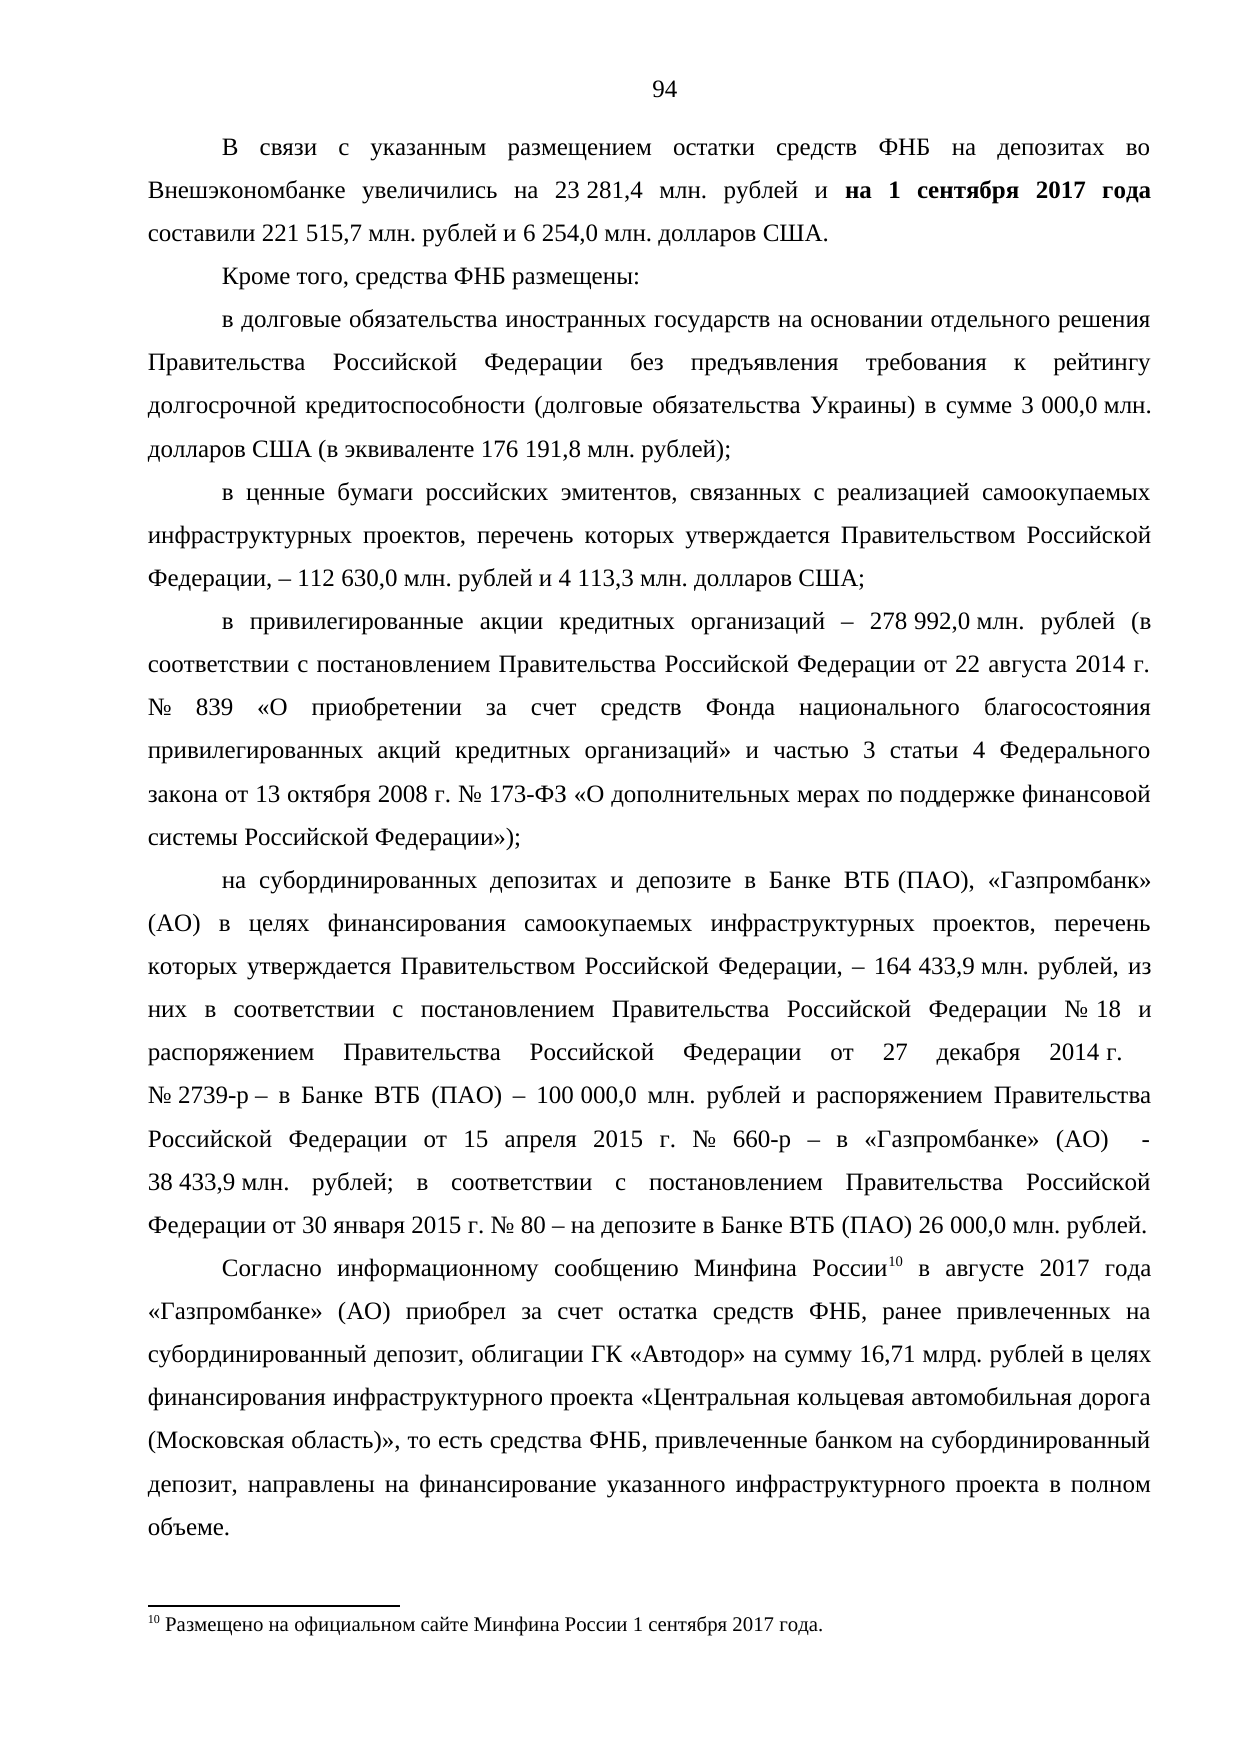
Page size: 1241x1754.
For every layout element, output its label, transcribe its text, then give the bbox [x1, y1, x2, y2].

text в долговые обязательства иностранных государств на основании отдельного решения Правительства Российской Федерации без предъявления требования к рейтингу долгосрочной кредитоспособности (долговые обязательства Украины) в сумме 3 000,0 млн. долларов США (в эквиваленте 176 191,8 млн. рублей); [148, 304, 1152, 462]
text на субординированных депозитах и депозите в Банке ВТБ (ПАО), «Газпромбанк» (АО) в целях финансирования самоокупаемых инфраструктурных проектов, перечень которых утверждается Правительством Российской Федерации, – 164 433,9 млн. рублей, из них в соответствии с постановлением Правительства Российской Федерации № 18 и распоряжением Правительства Российской Федерации от 27 декабря 2014 г. № 2739-р – в Банке ВТБ (ПАО) – 100 000,0 млн. рублей и распоряжением Правительства Российской Федерации от 15 апреля 2015 г. № 660-р – в «Газпромбанке» (АО) - 38 433,9 млн. рублей; в соответствии с постановлением Правительства Российской Федерации от 30 января 2015 г. № 80 – на депозите в Банке ВТБ (ПАО) 26 000,0 млн. рублей. [148, 865, 1152, 1239]
text Кроме того, средства ФНБ размещены: [148, 261, 1152, 290]
text Согласно информационному сообщению Минфина России в августе 2017 года «Газпромбанке» (АО) приобрел за счет остатка средств ФНБ, ранее привлеченных на субординированный депозит, облигации ГК «Автодор» на сумму 16,71 млрд. рублей в целях финансирования инфраструктурного проекта «Центральная кольцевая автомобильная дорога (Московская область)», то есть средства ФНБ, привлеченные банком на субординированный депозит, направлены на финансирование указанного инфраструктурного проекта в полном объеме. [148, 1253, 1152, 1541]
text в привилегированные акции кредитных организаций – 278 992,0 млн. рублей (в соответствии с постановлением Правительства Российской Федерации от 22 августа 2014 г. № 839 «О приобретении за счет средств Фонда национального благосостояния привилегированных акций кредитных организаций» и частью 3 статьи 4 Федерального закона от 13 октября 2008 г. № 173-ФЗ «О дополнительных мерах по поддержке финансовой системы Российской Федерации»); [148, 606, 1152, 851]
text В связи с указанным размещением остатки средств ФНБ на депозитах во Внешэкономбанке увеличились на 23 281,4 млн. рублей и на 1 сентября 2017 года составили 221 515,7 млн. рублей и 6 254,0 млн. долларов США. [148, 132, 1152, 247]
text в ценные бумаги российских эмитентов, связанных с реализацией самоокупаемых инфраструктурных проектов, перечень которых утверждается Правительством Российской Федерации, – 112 630,0 млн. рублей и 4 113,3 млн. долларов США; [148, 477, 1152, 592]
